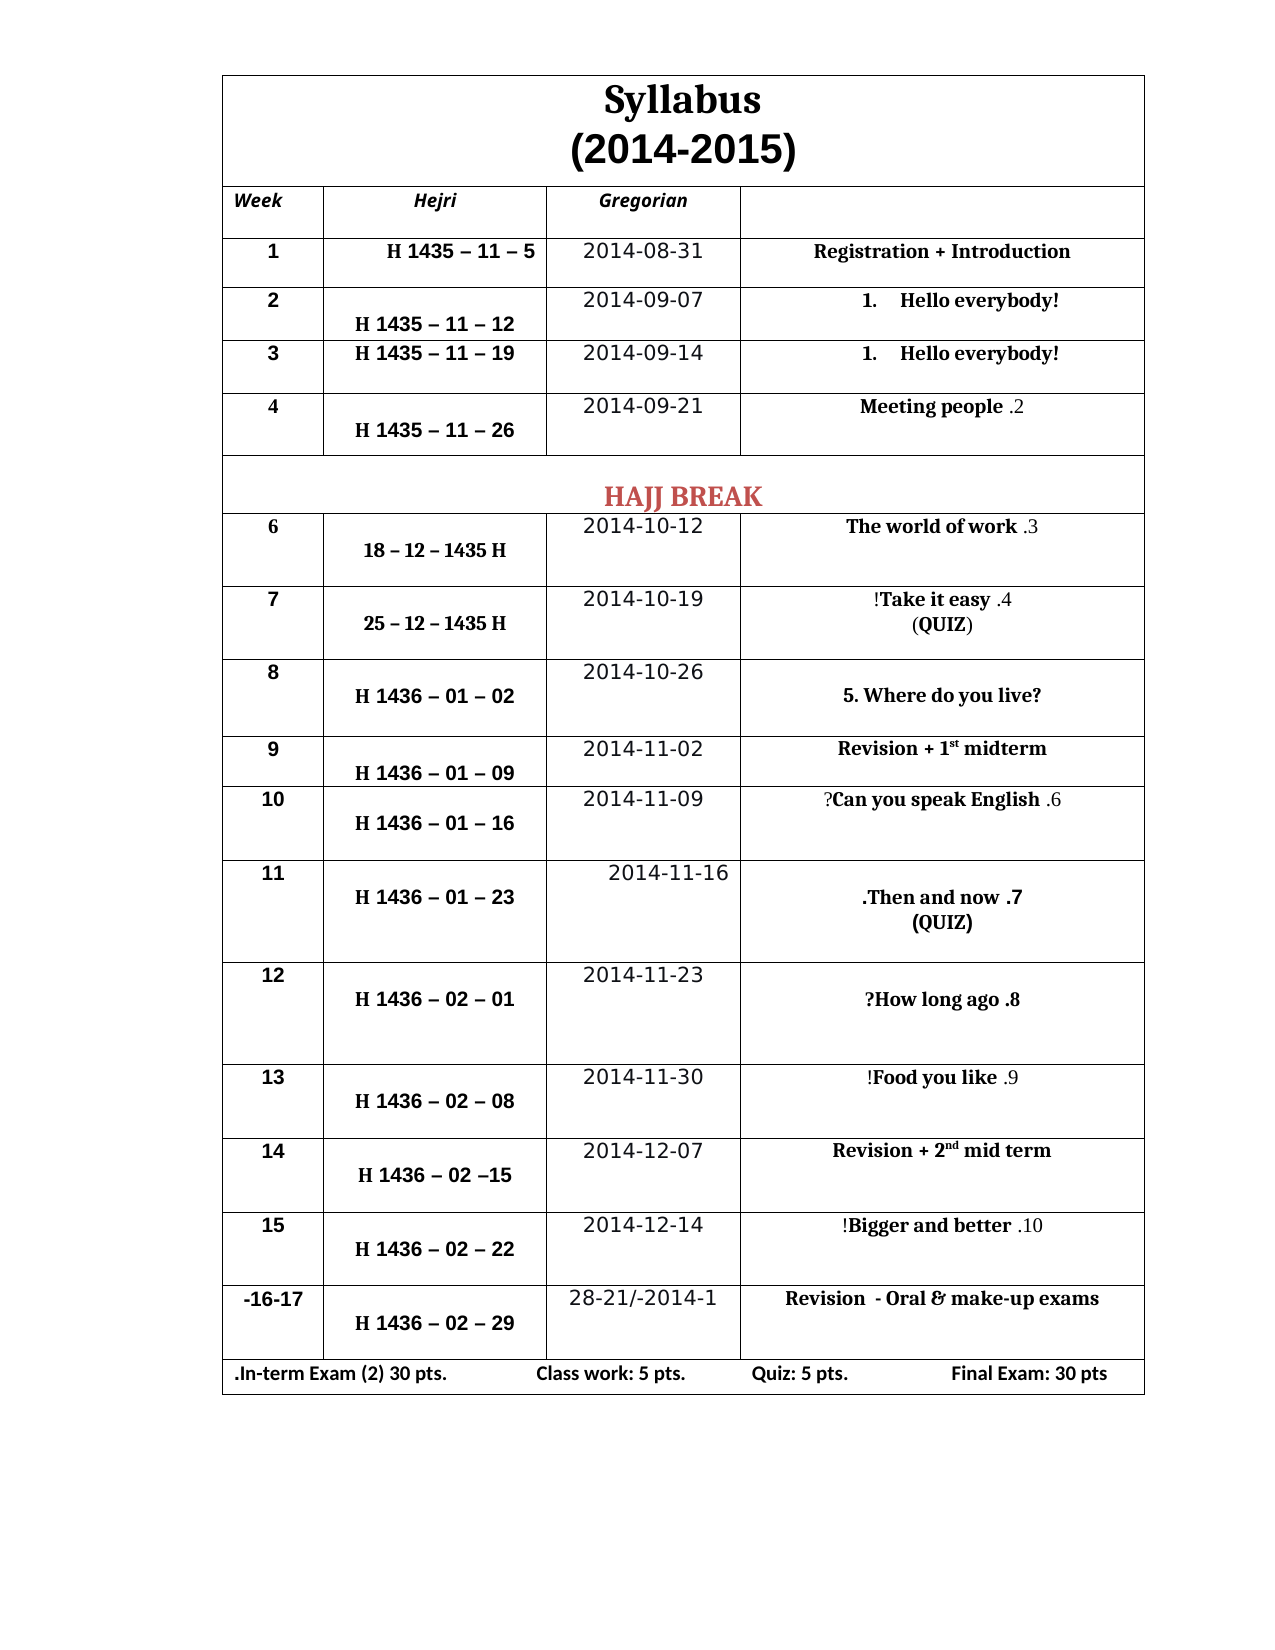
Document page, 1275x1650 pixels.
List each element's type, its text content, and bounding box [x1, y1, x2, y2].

table_cell Hello everybody! [741, 341, 1144, 393]
table_cell 2014-10-12 [547, 514, 740, 586]
table_cell 8. How long ago? [741, 963, 1144, 1064]
table_cell Week [223, 187, 323, 238]
table_cell Revision + 2nd mid term [741, 1139, 1144, 1212]
table_cell 2014-10-26 [547, 660, 740, 736]
table_cell 2014-1-/28-21 [547, 1286, 740, 1359]
table_cell Registration + Introduction [741, 239, 1144, 287]
table_cell [741, 187, 1144, 238]
table_cell 9 [223, 737, 323, 786]
table_cell 3 [223, 341, 323, 393]
table_cell 02 – 01 – 1436 H [324, 660, 546, 736]
table_cell Gregorian [547, 187, 740, 238]
table_cell Revision + 1st midterm [741, 737, 1144, 786]
table_cell 25 – 12 – 1435 H [324, 587, 546, 659]
table_cell 23 – 01 – 1436 H [324, 861, 546, 962]
table_cell Hello everybody! [741, 288, 1144, 340]
table_cell 22 – 02 – 1436 H [324, 1213, 546, 1285]
table_cell HAJJ BREAK [223, 456, 1144, 513]
table_cell 2014-09-07 [547, 288, 740, 340]
table_cell 2014-09-21 [547, 394, 740, 455]
table_cell 15 [223, 1213, 323, 1285]
table_cell 11 [223, 861, 323, 962]
table_cell 2014-12-07 [547, 1139, 740, 1212]
table_cell Hejri [324, 187, 546, 238]
table_cell 08 – 02 – 1436 H [324, 1065, 546, 1138]
table_cell 19 – 11 – 1435 H [324, 341, 546, 393]
table_cell 2014-09-14 [547, 341, 740, 393]
table_cell 26 – 11 – 1435 H [324, 394, 546, 455]
table_cell 2014-12-14 [547, 1213, 740, 1285]
table_cell 09 – 01 – 1436 H [324, 737, 546, 786]
table_cell 1 [223, 239, 323, 287]
table_cell 13 [223, 1065, 323, 1138]
table_cell 14 [223, 1139, 323, 1212]
table_cell 10 [223, 787, 323, 859]
table_cell 2014-11-23 [547, 963, 740, 1064]
table_cell 4. Take it easy! (QUIZ) [741, 587, 1144, 659]
table_cell 5 – 11 – 1435 H [324, 239, 546, 287]
table_cell 12 – 11 – 1435 H [324, 288, 546, 340]
table_cell 2014-10-19 [547, 587, 740, 659]
table_cell 7. Then and now. (QUIZ) [741, 861, 1144, 962]
table_cell 6 [223, 514, 323, 586]
table_cell 12 [223, 963, 323, 1064]
table_cell 18 – 12 – 1435 H [324, 514, 546, 586]
table_cell 16 – 01 – 1436 H [324, 787, 546, 859]
table_cell 7 [223, 587, 323, 659]
table_cell 2014-08-31 [547, 239, 740, 287]
table_cell 3. The world of work [741, 514, 1144, 586]
table_cell 8 [223, 660, 323, 736]
table_cell 29 – 02 – 1436 H [324, 1286, 546, 1359]
table_cell 2014-11-16 [547, 861, 740, 962]
table_cell 15– 02 – 1436 H [324, 1139, 546, 1212]
table_cell 9. Food you like! [741, 1065, 1144, 1138]
table_cell 4 [223, 394, 323, 455]
table_cell 2014-11-30 [547, 1065, 740, 1138]
table_cell 01 – 02 – 1436 H [324, 963, 546, 1064]
table_cell 2. Meeting people [741, 394, 1144, 455]
table_cell 5. Where do you live? [741, 660, 1144, 736]
table_cell 2014-11-02 [547, 737, 740, 786]
table_header Syllabus (2014-2015) [223, 76, 1144, 186]
table_cell 16-17- [223, 1286, 323, 1359]
table_cell 2 [223, 288, 323, 340]
table_cell 2014-11-09 [547, 787, 740, 859]
table_cell In-term Exam (2) 30 pts. Class work: 5 pts. Quiz: 5 pts. Final Exam: 30 pts. [223, 1360, 1144, 1394]
table_cell 6. Can you speak English? [741, 787, 1144, 859]
table_cell Revision - Oral & make-up exams [741, 1286, 1144, 1359]
table_cell 10. Bigger and better! [741, 1213, 1144, 1285]
